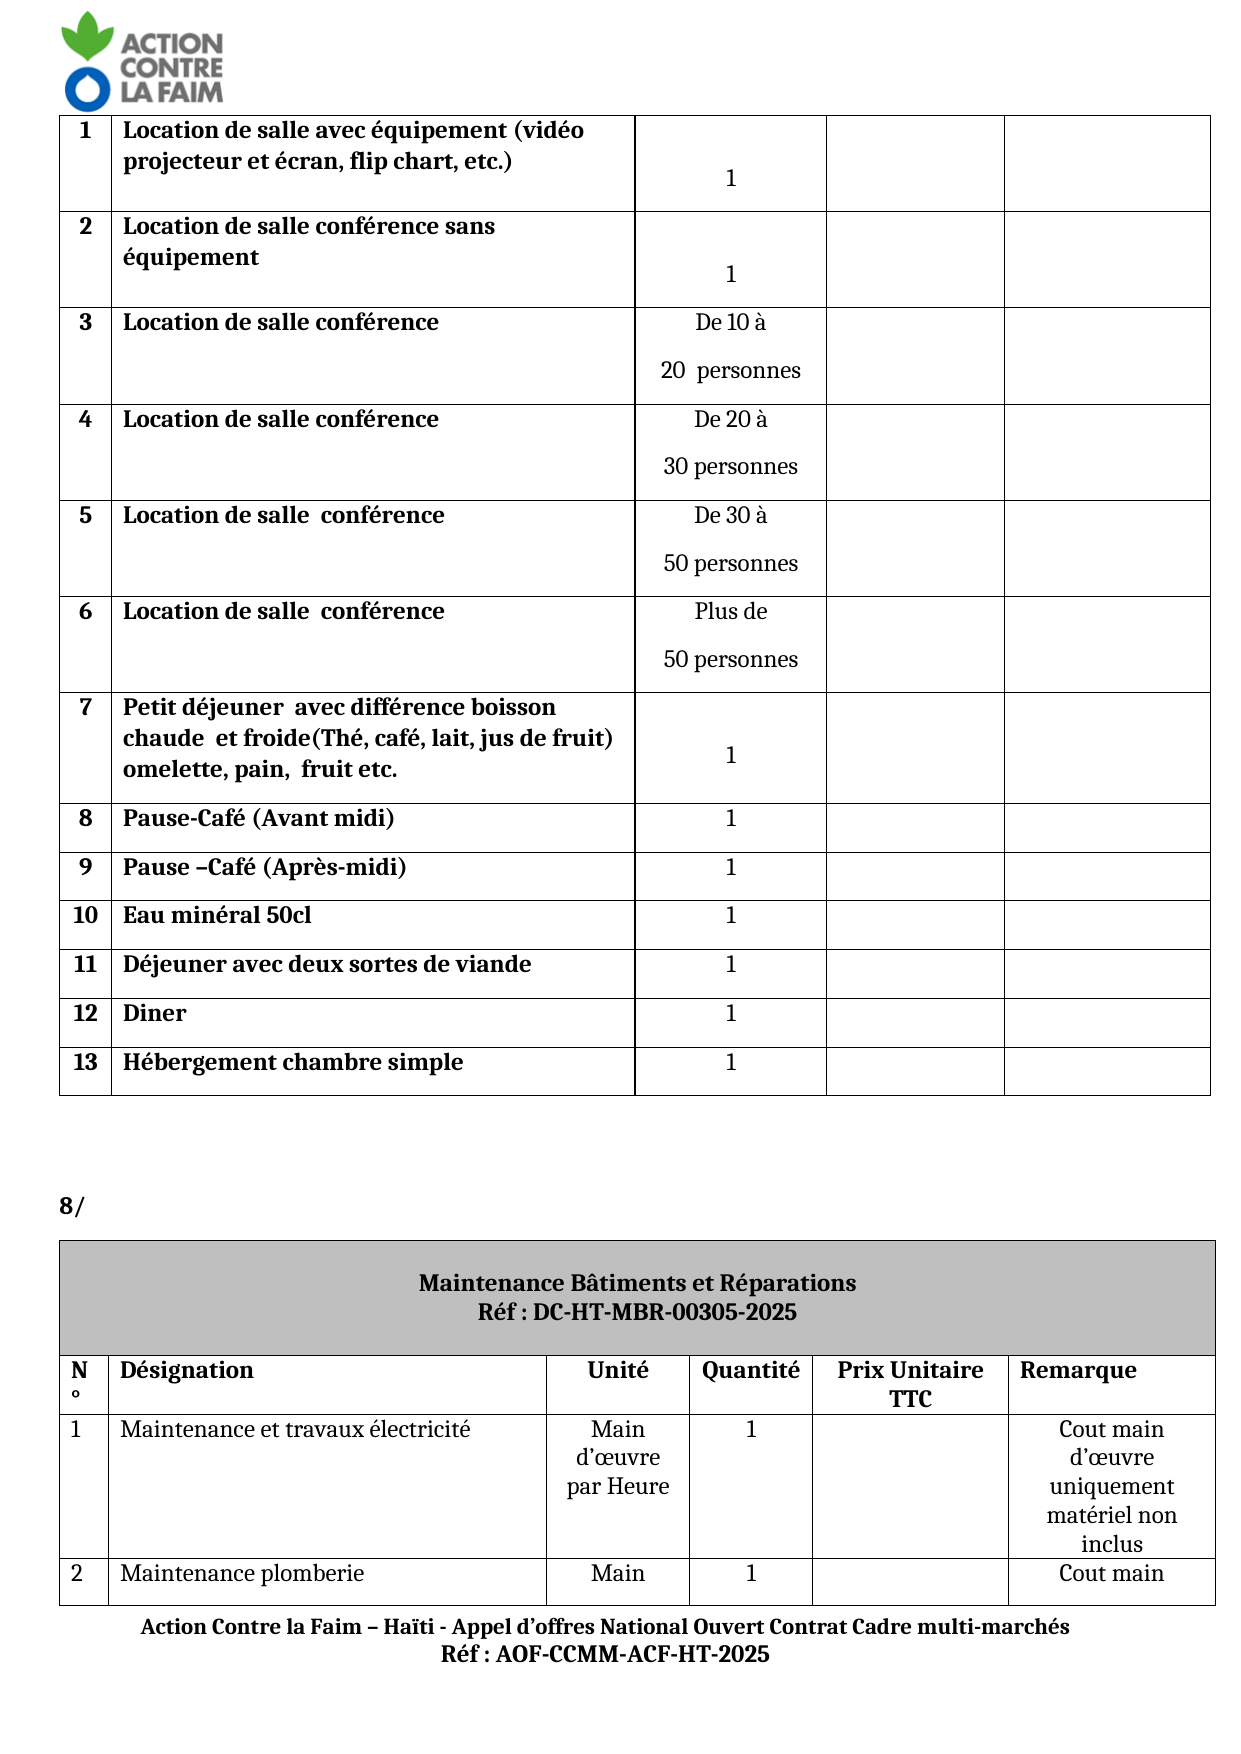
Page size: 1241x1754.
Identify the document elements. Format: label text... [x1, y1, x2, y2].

table_cell 1 [690, 1559, 812, 1605]
table_cell 10 [60, 901, 111, 949]
table_cell 5 [60, 501, 111, 596]
table_cell [827, 999, 1004, 1047]
table_cell 12 [60, 999, 111, 1047]
table_cell 1 [636, 853, 826, 900]
table_cell 8 [60, 804, 111, 852]
table_cell [827, 212, 1004, 307]
table_cell 1 [636, 950, 826, 998]
table_cell Location de salle conférence [112, 405, 634, 500]
table_cell De 30 à 50 personnes [636, 501, 826, 596]
picture [59, 8, 227, 115]
table_cell Pause –Café (Après-midi) [112, 853, 634, 900]
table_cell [1009, 1415, 1215, 1558]
table_cell [827, 950, 1004, 998]
table_cell [1005, 308, 1210, 403]
table_cell Location de salle conférence sans équipement [112, 212, 634, 307]
table_cell 1 [60, 116, 111, 211]
table_cell 2 [60, 212, 111, 307]
table_cell Eau minéral 50cl [112, 901, 634, 949]
table_cell [1005, 950, 1210, 998]
table_cell Location de salle conférence [112, 501, 634, 596]
table_cell [827, 1048, 1004, 1095]
table_cell 4 [60, 405, 111, 500]
table_cell [827, 804, 1004, 852]
table_cell [1005, 212, 1210, 307]
table_cell [827, 116, 1004, 211]
table_cell [1005, 597, 1210, 692]
table_cell 1 [636, 116, 826, 211]
table_cell Location de salle conférence [112, 597, 634, 692]
table_cell N° [60, 1356, 108, 1413]
table_cell Remarque [1009, 1356, 1215, 1413]
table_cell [109, 1559, 546, 1605]
table_cell De 20 à 30 personnes [636, 405, 826, 500]
table_cell [827, 308, 1004, 403]
text 8/ [59, 1192, 1152, 1221]
table_cell [1005, 804, 1210, 852]
table_cell [1005, 901, 1210, 949]
table_cell 7 [60, 693, 111, 803]
table_cell [813, 1415, 1008, 1558]
table_cell Déjeuner avec deux sortes de viande [112, 950, 634, 998]
table_cell [1005, 693, 1210, 803]
table_cell De 10 à 20 personnes [636, 308, 826, 403]
table_cell 1 [690, 1415, 812, 1558]
table_cell 1 [636, 212, 826, 307]
table_cell [813, 1559, 1008, 1605]
table_cell Petit déjeuner avec différence boisson chaude et froide(Thé, café, lait, jus de fruit) omelette, pain, fruit etc. [112, 693, 634, 803]
table_cell Unité [547, 1356, 689, 1413]
table_cell 13 [60, 1048, 111, 1095]
table_cell [1005, 116, 1210, 211]
table_cell Prix Unitaire TTC [813, 1356, 1008, 1413]
table_cell [827, 901, 1004, 949]
table_cell 1 [636, 999, 826, 1047]
table_cell 1 [636, 1048, 826, 1095]
table_cell Diner [112, 999, 634, 1047]
table_cell Location de salle conférence [112, 308, 634, 403]
table_cell [827, 597, 1004, 692]
table_cell [827, 405, 1004, 500]
table_cell Hébergement chambre simple [112, 1048, 634, 1095]
table_cell Maintenance et travaux électricité [109, 1415, 546, 1558]
table_cell [1005, 853, 1210, 900]
table_cell 3 [60, 308, 111, 403]
table_cell Location de salle avec équipement (vidéo projecteur et écran, flip chart, etc.) [112, 116, 634, 211]
table_cell [827, 693, 1004, 803]
table_cell Quantité [690, 1356, 812, 1413]
table_cell 6 [60, 597, 111, 692]
table_cell [1005, 1048, 1210, 1095]
table_cell 1 [636, 693, 826, 803]
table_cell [1009, 1559, 1215, 1605]
table_cell 1 [60, 1415, 108, 1558]
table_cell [547, 1559, 689, 1605]
table_cell [827, 501, 1004, 596]
table_cell Main d’œuvre par Heure [547, 1415, 689, 1558]
table_cell Désignation [109, 1356, 546, 1413]
table_cell 2 [60, 1559, 108, 1605]
table_cell 1 [636, 901, 826, 949]
table_cell 11 [60, 950, 111, 998]
table_cell [1005, 999, 1210, 1047]
table_cell Pause-Café (Avant midi) [112, 804, 634, 852]
table_cell [1005, 405, 1210, 500]
table_cell [1005, 501, 1210, 596]
table_cell 1 [636, 804, 826, 852]
table_cell Plus de 50 personnes [636, 597, 826, 692]
table_cell 9 [60, 853, 111, 900]
table_cell [827, 853, 1004, 900]
table_header Maintenance Bâtiments et Réparations Réf : DC-HT-MBR-00305-2025 [60, 1241, 1215, 1355]
